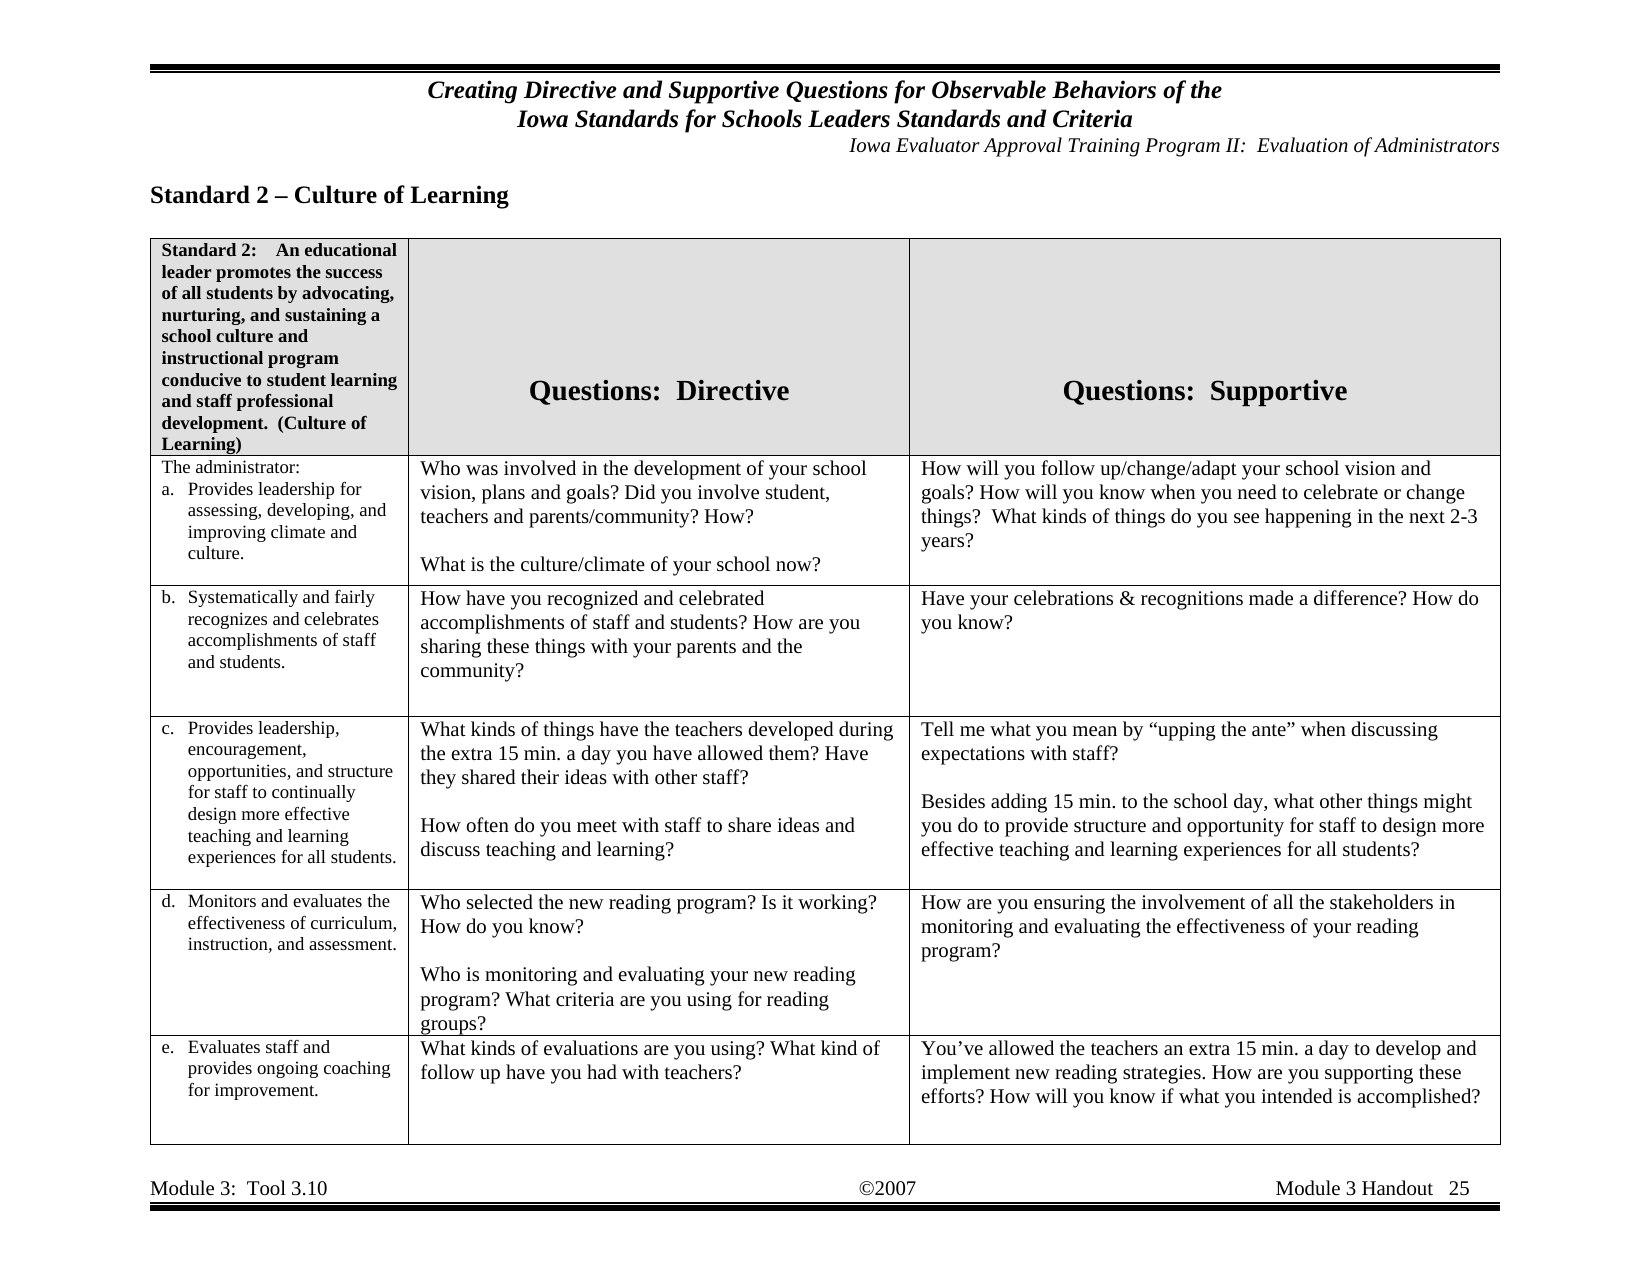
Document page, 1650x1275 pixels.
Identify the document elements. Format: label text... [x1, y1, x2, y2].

table_cell Have your celebrations & recognitions made a difference? How do you know? [910, 586, 1500, 716]
table_cell Evaluates staff and provides ongoing coaching for improvement. [151, 1036, 408, 1143]
table_header Standard 2: An educational leader promotes the success of all students by advocating, nurturing, and sustaining a school culture and instructional program conducive to student learning and staff professional development. (Culture of Learning) [151, 239, 408, 455]
table_cell Who was involved in the development of your school vision, plans and goals? Did you involve student, teachers and parents/community? How? What is the culture/climate of your school now? [409, 456, 909, 585]
table_cell Tell me what you mean by “upping the ante” when discussing expectations with staff? Besides adding 15 min. to the school day, what other things might you do to provide structure and opportunity for staff to design more effective teaching and learning experiences for all students? [910, 717, 1500, 889]
table_cell How will you follow up/change/adapt your school vision and goals? How will you know when you need to celebrate or change things? What kinds of things do you see happening in the next 2-3 years? [910, 456, 1500, 585]
table_header Questions: Directive [409, 239, 909, 455]
table_cell Monitors and evaluates the effectiveness of curriculum, instruction, and assessment. [151, 890, 408, 1034]
table_cell Provides leadership, encouragement, opportunities, and structure for staff to continually design more effective teaching and learning experiences for all students. [151, 717, 408, 889]
table_cell Systematically and fairly recognizes and celebrates accomplishments of staff and students. [151, 586, 408, 716]
table_cell How have you recognized and celebrated accomplishments of staff and students? How are you sharing these things with your parents and the community? [409, 586, 909, 716]
table_cell What kinds of things have the teachers developed during the extra 15 min. a day you have allowed them? Have they shared their ideas with other staff? How often do you meet with staff to share ideas and discuss teaching and learning? [409, 717, 909, 889]
table_cell What kinds of evaluations are you using? What kind of follow up have you had with teachers? [409, 1036, 909, 1143]
table_cell You’ve allowed the teachers an extra 15 min. a day to develop and implement new reading strategies. How are you supporting these efforts? How will you know if what you intended is accomplished? [910, 1036, 1500, 1143]
table_cell The administrator: Provides leadership for assessing, developing, and improving climate and culture. [151, 456, 408, 585]
table_cell How are you ensuring the involvement of all the stakeholders in monitoring and evaluating the effectiveness of your reading program? [910, 890, 1500, 1034]
text Standard 2 – Culture of Learning [150, 181, 1500, 209]
table_cell Who selected the new reading program? Is it working? How do you know? Who is monitoring and evaluating your new reading program? What criteria are you using for reading groups? [409, 890, 909, 1034]
table_header Questions: Supportive [910, 239, 1500, 455]
